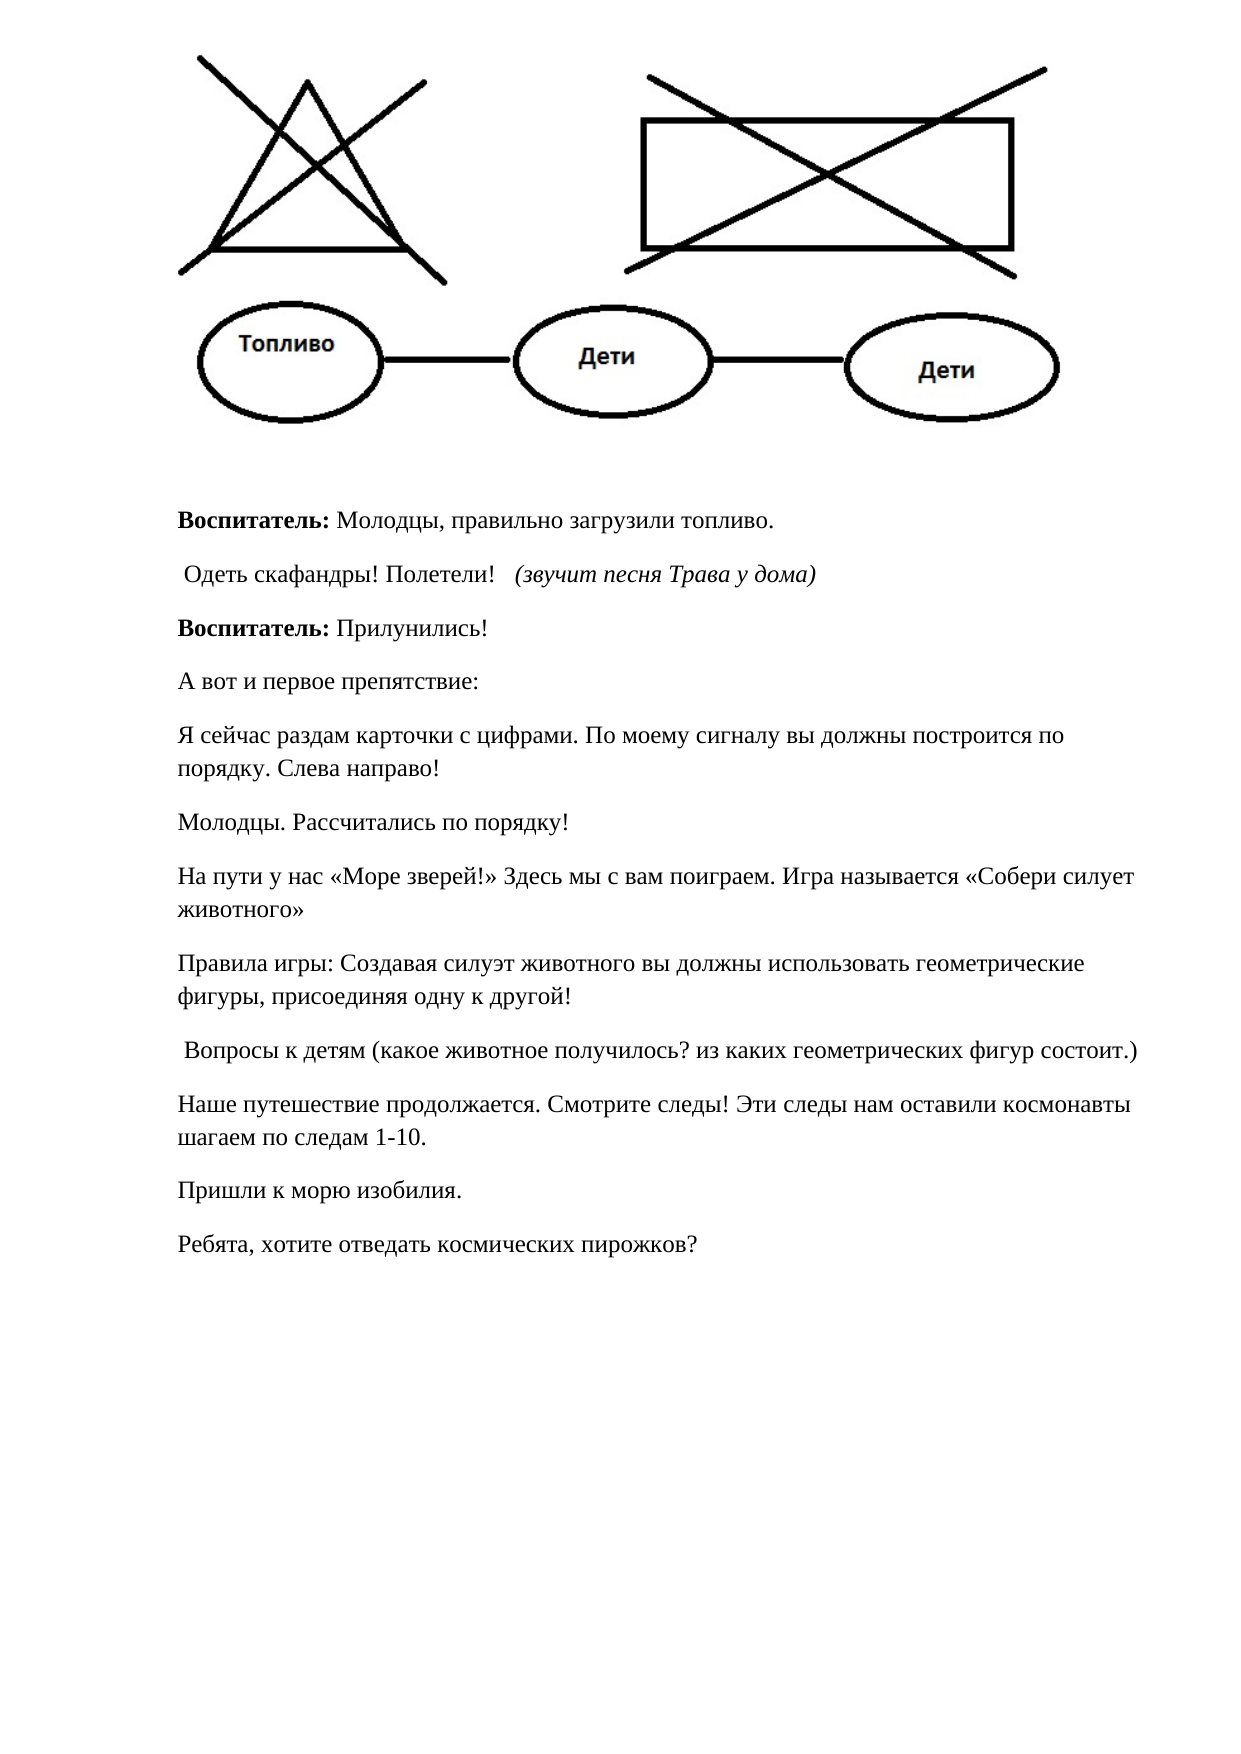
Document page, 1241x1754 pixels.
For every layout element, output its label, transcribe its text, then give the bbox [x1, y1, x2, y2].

text А вот и первое препятствие: [177, 666, 1152, 695]
text Пришли к морю изобилия. [177, 1176, 1152, 1204]
picture [177, 44, 1151, 501]
text Одеть скафандры! Полетели! (звучит песня Трава у дома) [177, 559, 1152, 587]
text Молодцы. Рассчитались по порядку! [177, 807, 1152, 836]
text На пути у нас «Море зверей!» Здесь мы с вам поиграем. Игра называется «Собери силует животного» [177, 861, 1152, 923]
text Наше путешествие продолжается. Смотрите следы! Эти следы нам оставили космонавты шагаем по следам 1-10. [177, 1089, 1152, 1150]
text Вопросы к детям (какое животное получилось? из каких геометрических фигур состоит.) [177, 1035, 1152, 1063]
text Правила игры: Создавая силуэт животного вы должны использовать геометрические фигуры, присоединяя одну к другой! [177, 948, 1152, 1010]
text Воспитатель: Прилунились! [177, 613, 1152, 641]
text Ребята, хотите отведать космических пирожков? [177, 1229, 1152, 1258]
text Я сейчас раздам карточки с цифрами. По моему сигналу вы должны построится по порядку. Слева направо! [177, 720, 1152, 782]
